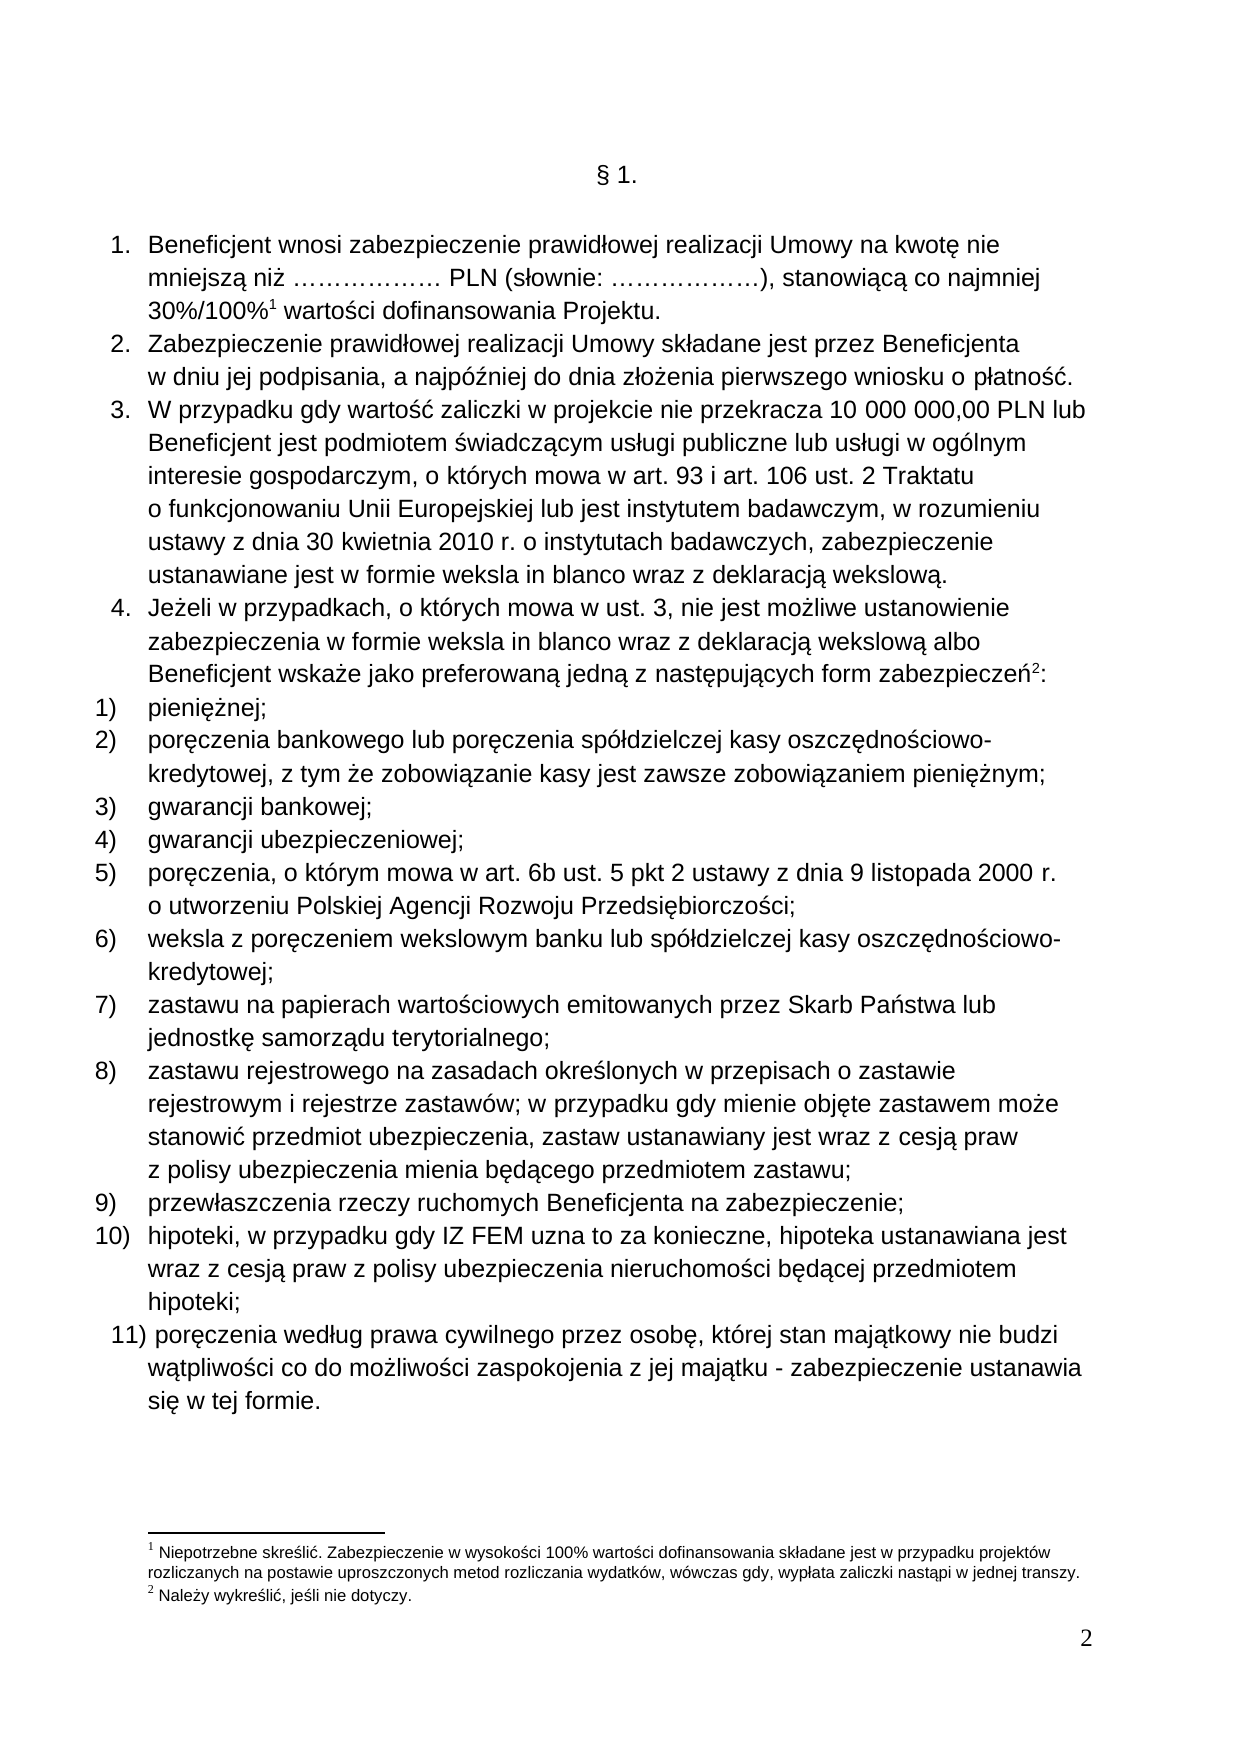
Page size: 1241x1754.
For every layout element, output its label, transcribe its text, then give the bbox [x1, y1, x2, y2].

list Beneficjent wnosi zabezpieczenie prawidłowej realizacji Umowy na kwotę nie mniejszą niż ……………… PLN (słownie: ………………), stanowiącą co najmniej 30%/100% wartości dofinansowania Projektu. [110, 230, 1092, 325]
list zastawu na papierach wartościowych emitowanych przez Skarb Państwa lub jednostkę samorządu terytorialnego; [94, 990, 1092, 1051]
list Zabezpieczenie prawidłowej realizacji Umowy składane jest przez Beneficjenta w dniu jej podpisania, a najpóźniej do dnia złożenia pierwszego wniosku o płatność. [110, 329, 1092, 391]
list gwarancji ubezpieczeniowej; [94, 824, 1092, 853]
subtitle § 1. [148, 160, 1092, 218]
list poręczenia bankowego lub poręczenia spółdzielczej kasy oszczędnościowo-kredytowej, z tym że zobowiązanie kasy jest zawsze zobowiązaniem pieniężnym; [94, 726, 1092, 787]
list W przypadku gdy wartość zaliczki w projekcie nie przekracza 10 000 000,00 PLN lub Beneficjent jest podmiotem świadczącym usługi publiczne lub usługi w ogólnym interesie gospodarczym, o których mowa w art. 93 i art. 106 ust. 2 Traktatu o funkcjonowaniu Unii Europejskiej lub jest instytutem badawczym, w rozumieniu ustawy z dnia 30 kwietnia 2010 r. o instytutach badawczych, zabezpieczenie ustanawiane jest w formie weksla in blanco wraz z deklaracją wekslową. [110, 395, 1092, 589]
list pieniężnej; [94, 692, 1092, 721]
list hipoteki, w przypadku gdy IZ FEM uzna to za konieczne, hipoteka ustanawiana jest wraz z cesją praw z polisy ubezpieczenia nieruchomości będącej przedmiotem hipoteki; [94, 1221, 1092, 1316]
list Jeżeli w przypadkach, o których mowa w ust. 3, nie jest możliwe ustanowienie zabezpieczenia w formie weksla in blanco wraz z deklaracją wekslową albo Beneficjent wskaże jako preferowaną jedną z następujących form zabezpieczeń: [111, 593, 1092, 688]
list przewłaszczenia rzeczy ruchomych Beneficjenta na zabezpieczenie; [94, 1188, 1092, 1217]
list poręczenia, o którym mowa w art. 6b ust. 5 pkt 2 ustawy z dnia 9 listopada 2000 r. o utworzeniu Polskiej Agencji Rozwoju Przedsiębiorczości; [94, 858, 1092, 919]
list zastawu rejestrowego na zasadach określonych w przepisach o zastawie rejestrowym i rejestrze zastawów; w przypadku gdy mienie objęte zastawem może stanowić przedmiot ubezpieczenia, zastaw ustanawiany jest wraz z cesją praw z polisy ubezpieczenia mienia będącego przedmiotem zastawu; [94, 1056, 1092, 1183]
list weksla z poręczeniem wekslowym banku lub spółdzielczej kasy oszczędnościowo-kredytowej; [94, 924, 1092, 985]
list poręczenia według prawa cywilnego przez osobę, której stan majątkowy nie budzi wątpliwości co do możliwości zaspokojenia z jej majątku - zabezpieczenie ustanawia się w tej formie. [111, 1320, 1092, 1415]
list gwarancji bankowej; [94, 792, 1092, 820]
